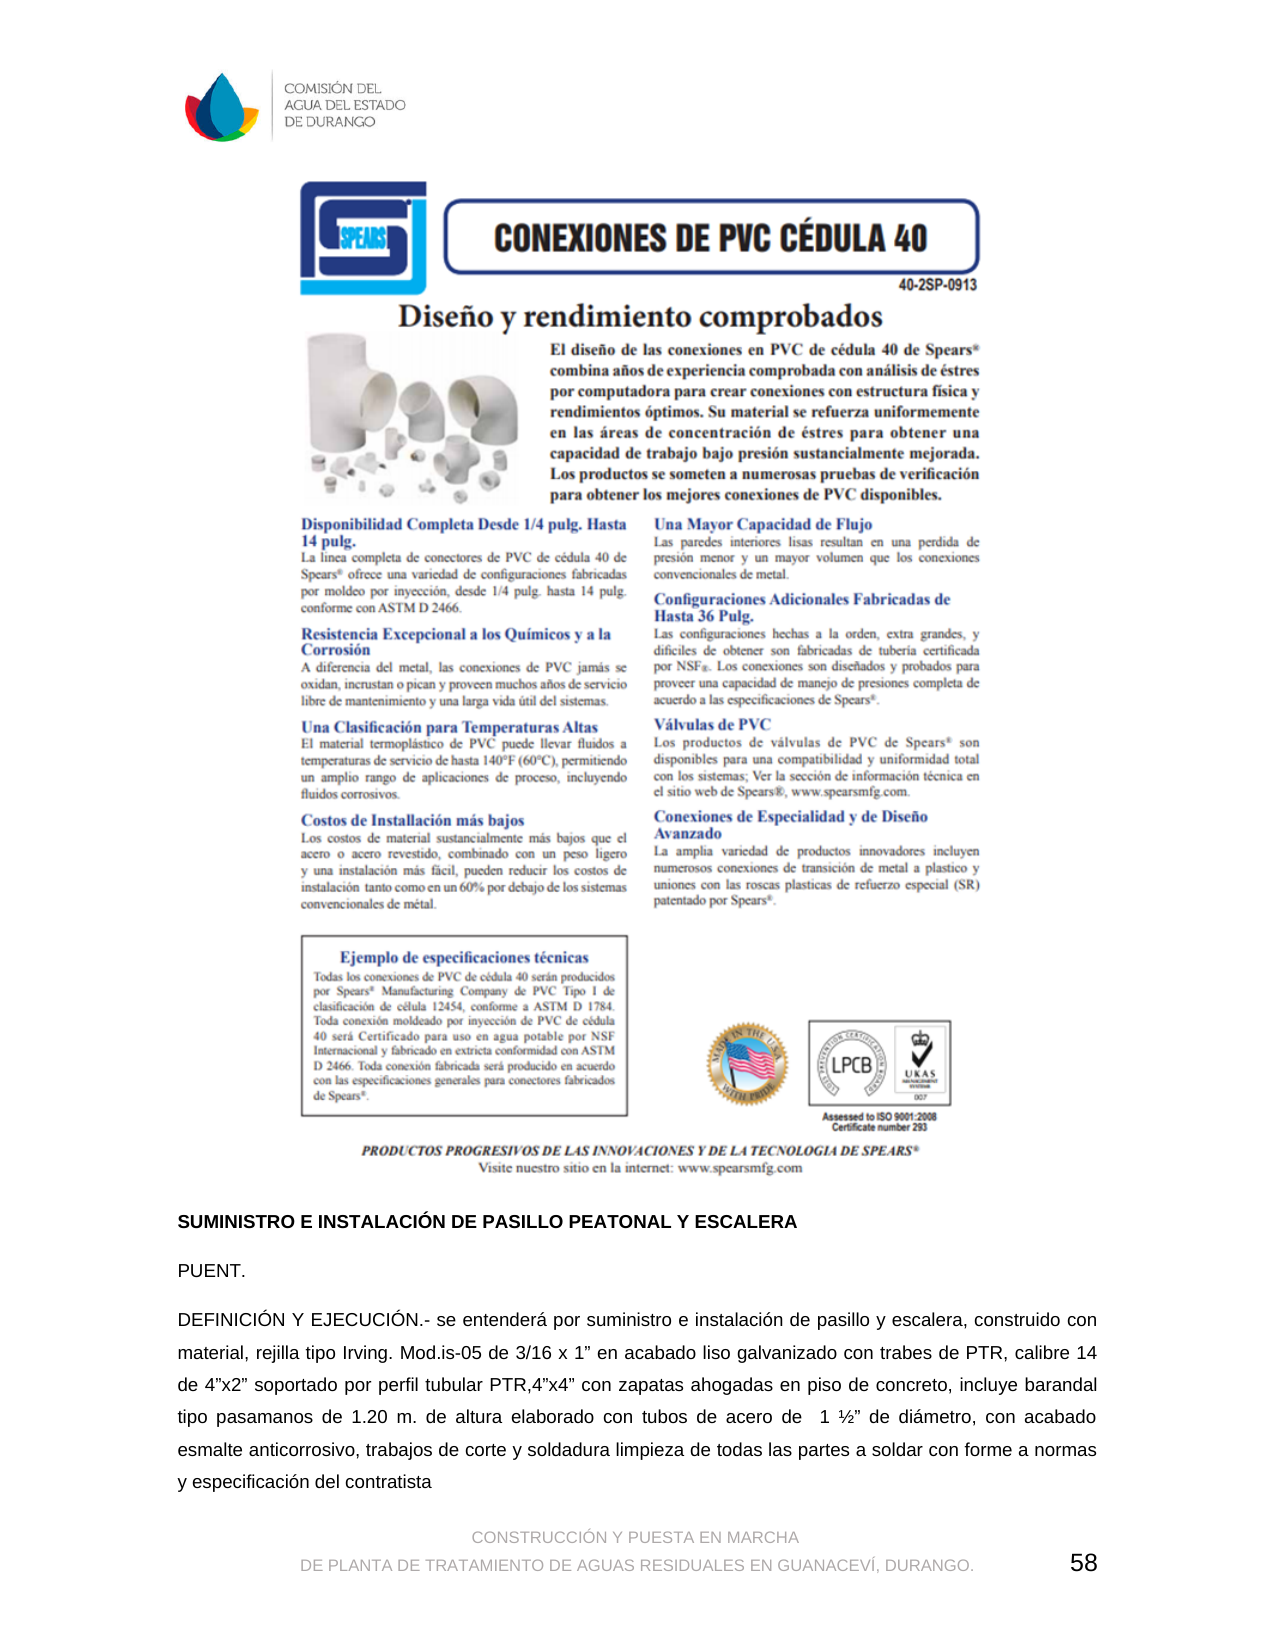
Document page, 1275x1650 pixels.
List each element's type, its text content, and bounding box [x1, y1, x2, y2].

text SUMINISTRO E INSTALACIÓN DE PASILLO PEATONAL Y ESCALERA [177, 1211, 1098, 1233]
text PUENT. [177, 1260, 1098, 1282]
text DEFINICIÓN Y EJECUCIÓN.- se entenderá por suministro e instalación de pasillo y escalera, construido con material, rejilla tipo Irving. Mod.is-05 de 3/16 x 1” en acabado liso galvanizado con trabes de PTR, calibre 14 de 4”x2” soportado por perfil tubular PTR,4”x4” con zapatas ahogadas en piso de concreto, incluye barandal tipo pasamanos de 1.20 m. de altura elaborado con tubos de acero de 1 ½” de diámetro, con acabado esmalte anticorrosivo, trabajos de corte y soldadura limpieza de todas las partes a soldar con forme a normas y especificación del contratista [177, 1309, 1098, 1492]
picture [177, 63, 410, 146]
